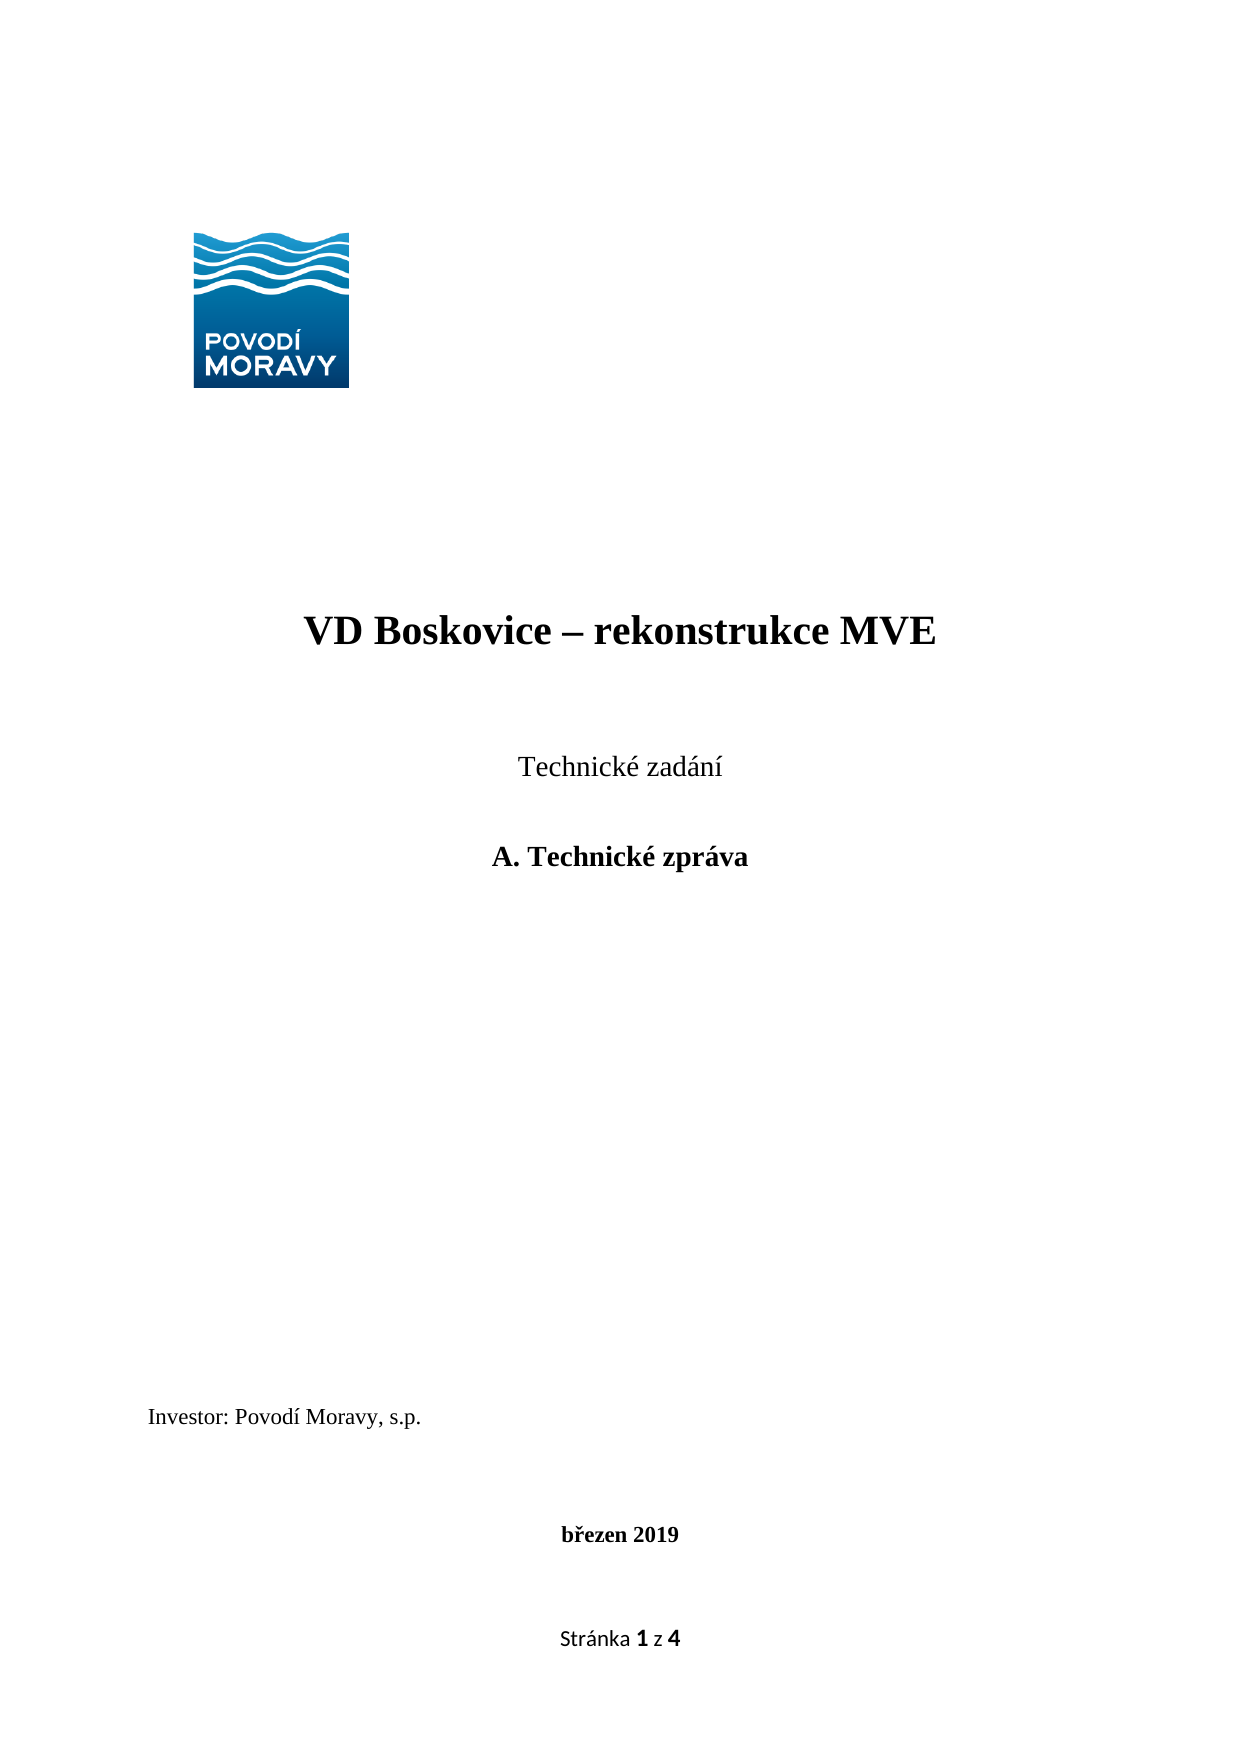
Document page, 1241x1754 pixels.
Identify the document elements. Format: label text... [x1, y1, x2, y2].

text Technické zadání [148, 749, 1093, 783]
text A. Technické zpráva [148, 839, 1093, 873]
text VD Boskovice – rekonstrukce MVE [148, 606, 1093, 654]
text březen 2019 [148, 1521, 1093, 1548]
picture [147, 187, 395, 434]
text Investor: Povodí Moravy, s.p. [148, 1403, 1093, 1429]
